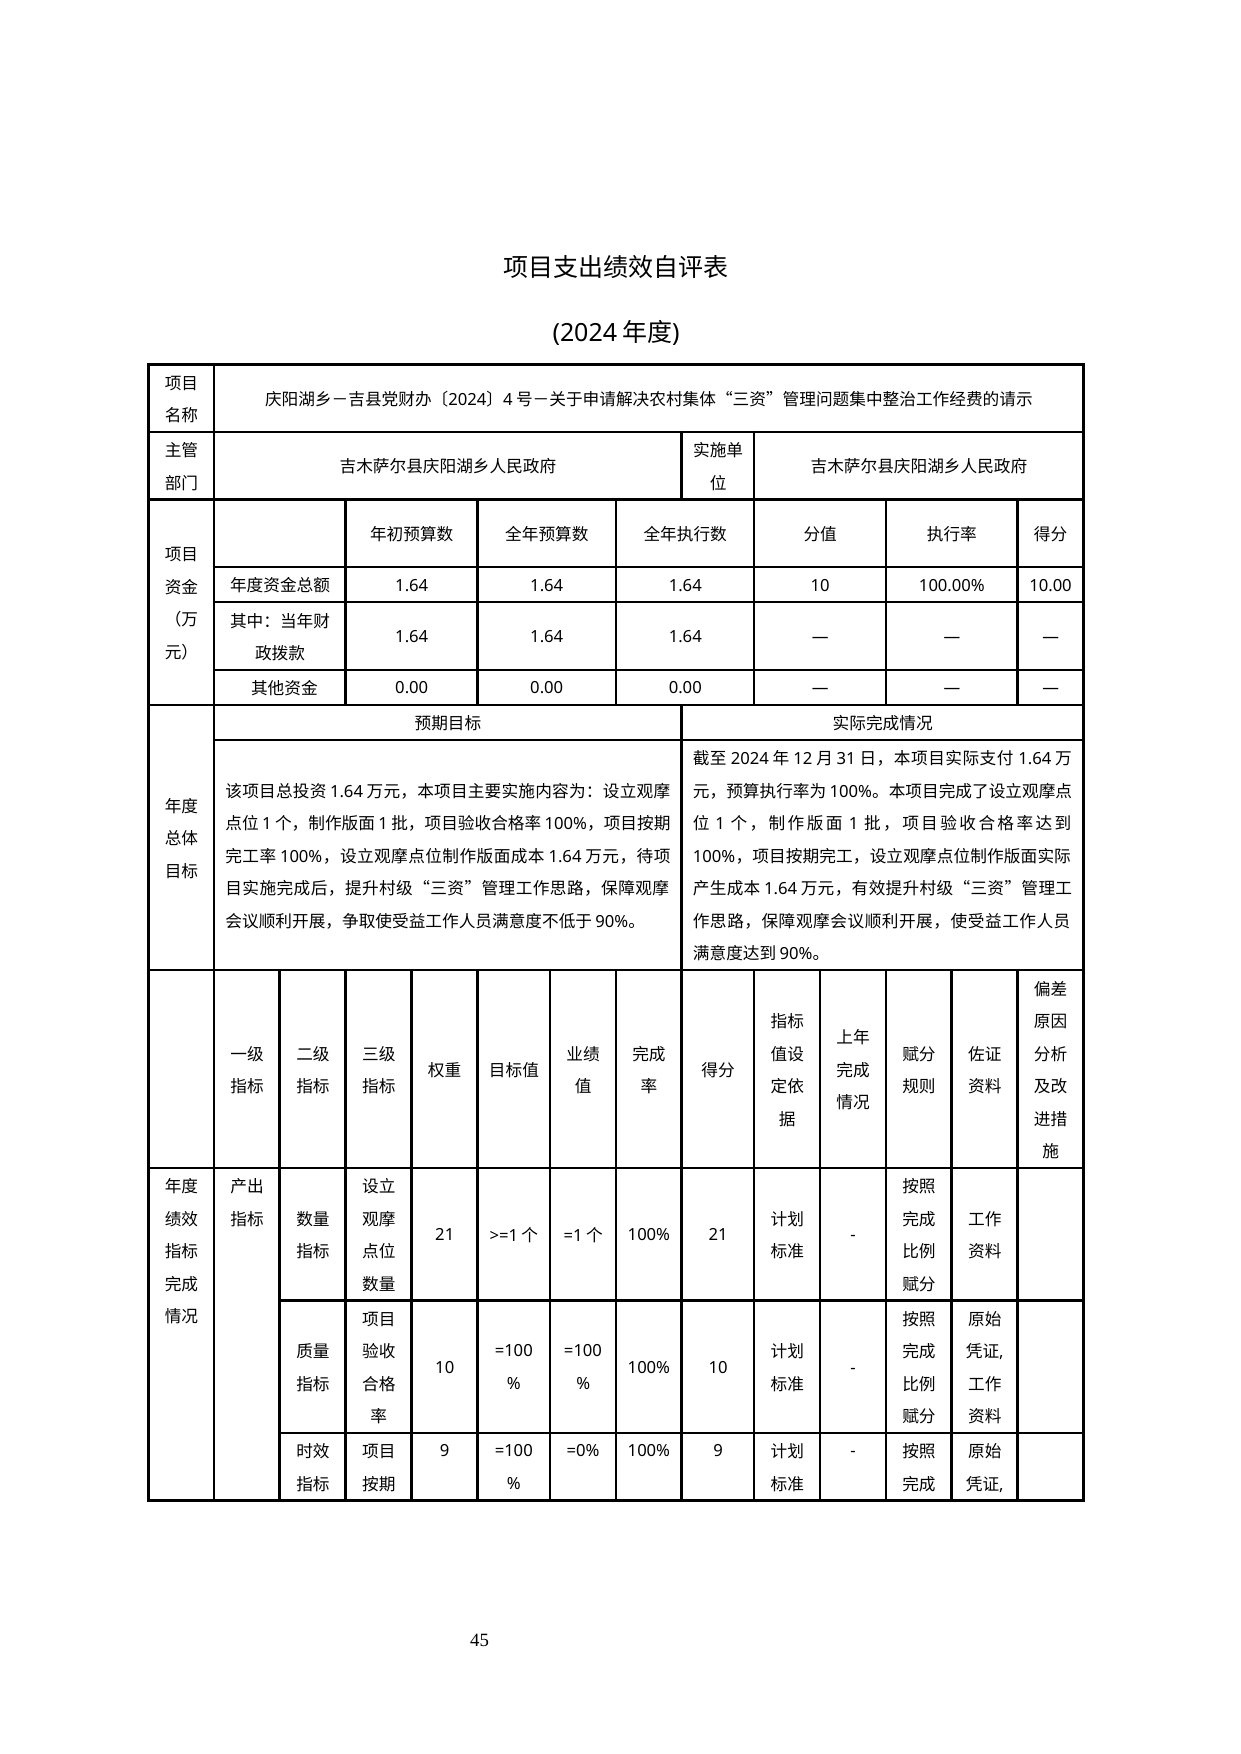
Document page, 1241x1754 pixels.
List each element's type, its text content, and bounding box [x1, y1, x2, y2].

table_cell 10 [413, 1302, 476, 1432]
table_cell 计划标准 [755, 1434, 819, 1499]
table_cell =100% [479, 1302, 549, 1432]
table_cell 二级指标 [281, 971, 344, 1166]
table_cell 得分 [683, 971, 753, 1166]
table_cell 吉木萨尔县庆阳湖乡人民政府 [215, 433, 680, 498]
table_cell 0.00 [479, 671, 615, 703]
table_cell >=1个 [479, 1169, 549, 1299]
table_cell 项目验收合格率 [347, 1302, 410, 1432]
table_cell — [1019, 671, 1082, 703]
table_cell [215, 501, 344, 566]
table_cell 得分 [1019, 501, 1082, 566]
table_cell 分值 [755, 501, 885, 566]
table_cell 目标值 [479, 971, 549, 1166]
table_cell 预期目标 [215, 706, 680, 739]
table_cell 1.64 [347, 568, 476, 601]
table_cell 年度总体目标 [150, 706, 213, 969]
table_cell =100% [479, 1434, 549, 1499]
table_cell 计划标准 [755, 1169, 819, 1299]
table_cell 三级指标 [347, 971, 410, 1166]
table_cell 年初预算数 [347, 501, 476, 566]
table_cell 实际完成情况 [683, 706, 1082, 739]
table_cell 100.00% [887, 568, 1016, 601]
table_cell 实施单位 [683, 433, 753, 498]
table_cell (2024年度) [148, 298, 1083, 363]
table_cell 时效指标 [281, 1434, 344, 1499]
table_cell 完成率 [617, 971, 680, 1166]
table_cell [150, 971, 213, 1166]
table_cell 按照完成比例赋分 [887, 1169, 950, 1299]
table_cell [1019, 1169, 1082, 1299]
table_cell 1.64 [617, 603, 753, 668]
table_cell - [821, 1434, 885, 1499]
table_cell 按照完成比例赋分 [887, 1434, 950, 1499]
table_cell 10.00 [1019, 568, 1082, 601]
table_cell 0.00 [347, 671, 476, 703]
table_cell 年度资金总额 [215, 568, 344, 601]
table_cell 100% [617, 1302, 680, 1432]
table_cell 全年执行数 [617, 501, 753, 566]
table_cell — [887, 671, 1016, 703]
table_cell 10 [755, 568, 885, 601]
table_cell 产出指标 [215, 1169, 278, 1499]
table_cell 计划标准 [755, 1302, 819, 1432]
table_header 项目支出绩效自评表 [148, 233, 1083, 298]
table_cell 质量指标 [281, 1302, 344, 1432]
table_cell 主管部门 [150, 433, 213, 498]
table_cell — [1019, 603, 1082, 668]
table_cell 原始凭证,工作资料 [953, 1434, 1016, 1499]
table_cell 100% [617, 1434, 680, 1499]
table_cell 权重 [413, 971, 476, 1166]
table_cell - [821, 1169, 885, 1299]
table_cell 执行率 [887, 501, 1016, 566]
table_cell — [887, 603, 1016, 668]
table_cell 数量指标 [281, 1169, 344, 1299]
table_cell 1.64 [617, 568, 753, 601]
table_cell 设立观摩点位数量 [347, 1169, 410, 1299]
table_cell 按照完成比例赋分 [887, 1302, 950, 1432]
table_cell — [755, 671, 885, 703]
table_cell 偏差原因分析及改进措施 [1019, 971, 1082, 1166]
table_cell 项目资金（万元） [150, 501, 213, 703]
table_cell 指标值设定依据 [755, 971, 819, 1166]
table_cell 赋分规则 [887, 971, 950, 1166]
table_cell — [755, 603, 885, 668]
table_cell =1个 [551, 1169, 615, 1299]
table_cell 截至2024年12月31日，本项目实际支付1.64万元，预算执行率为100%。本项目完成了设立观摩点位1个，制作版面1批，项目验收合格率达到100%，项目按期完工，设立观摩点位制作版面实际产生成本1.64万元，有效提升村级“三资”管理工作思路，保障观摩会议顺利开展，使受益工作人员满意度达到90%。 [683, 741, 1082, 969]
table_cell 100% [617, 1169, 680, 1299]
table_cell 该项目总投资1.64万元，本项目主要实施内容为：设立观摩点位1个，制作版面1批，项目验收合格率100%，项目按期完工率100%，设立观摩点位制作版面成本1.64万元，待项目实施完成后，提升村级“三资”管理工作思路，保障观摩会议顺利开展，争取使受益工作人员满意度不低于90%。 [215, 741, 680, 969]
table_cell 佐证资料 [953, 971, 1016, 1166]
table_cell 0.00 [617, 671, 753, 703]
table_cell 吉木萨尔县庆阳湖乡人民政府 [755, 433, 1082, 498]
table_cell 上年完成情况 [821, 971, 885, 1166]
table_cell 庆阳湖乡－吉县党财办〔2024〕4号－关于申请解决农村集体“三资”管理问题集中整治工作经费的请示 [215, 366, 1082, 431]
table_cell 年度绩效指标完成情况 [150, 1169, 213, 1499]
table_cell 工作资料 [953, 1169, 1016, 1299]
table_cell 9 [413, 1434, 476, 1499]
table_cell - [821, 1302, 885, 1432]
table_cell 业绩值 [551, 971, 615, 1166]
table_cell 1.64 [479, 568, 615, 601]
table_cell 原始凭证,工作资料 [953, 1302, 1016, 1432]
table_cell =100% [551, 1302, 615, 1432]
table_cell [1019, 1434, 1082, 1499]
table_cell 1.64 [479, 603, 615, 668]
table_cell 21 [413, 1169, 476, 1299]
table_cell 10 [683, 1302, 753, 1432]
table_cell 其中：当年财政拨款 [215, 603, 344, 668]
table_cell 其他资金 [215, 671, 344, 703]
table_cell [1019, 1302, 1082, 1432]
table_cell 项目按期完工率 [347, 1434, 410, 1499]
table_cell 项目名称 [150, 366, 213, 431]
table_cell 21 [683, 1169, 753, 1299]
table_cell =0% [551, 1434, 615, 1499]
table_cell 1.64 [347, 603, 476, 668]
table_cell 一级指标 [215, 971, 278, 1166]
table_cell 9 [683, 1434, 753, 1499]
table_cell 全年预算数 [479, 501, 615, 566]
